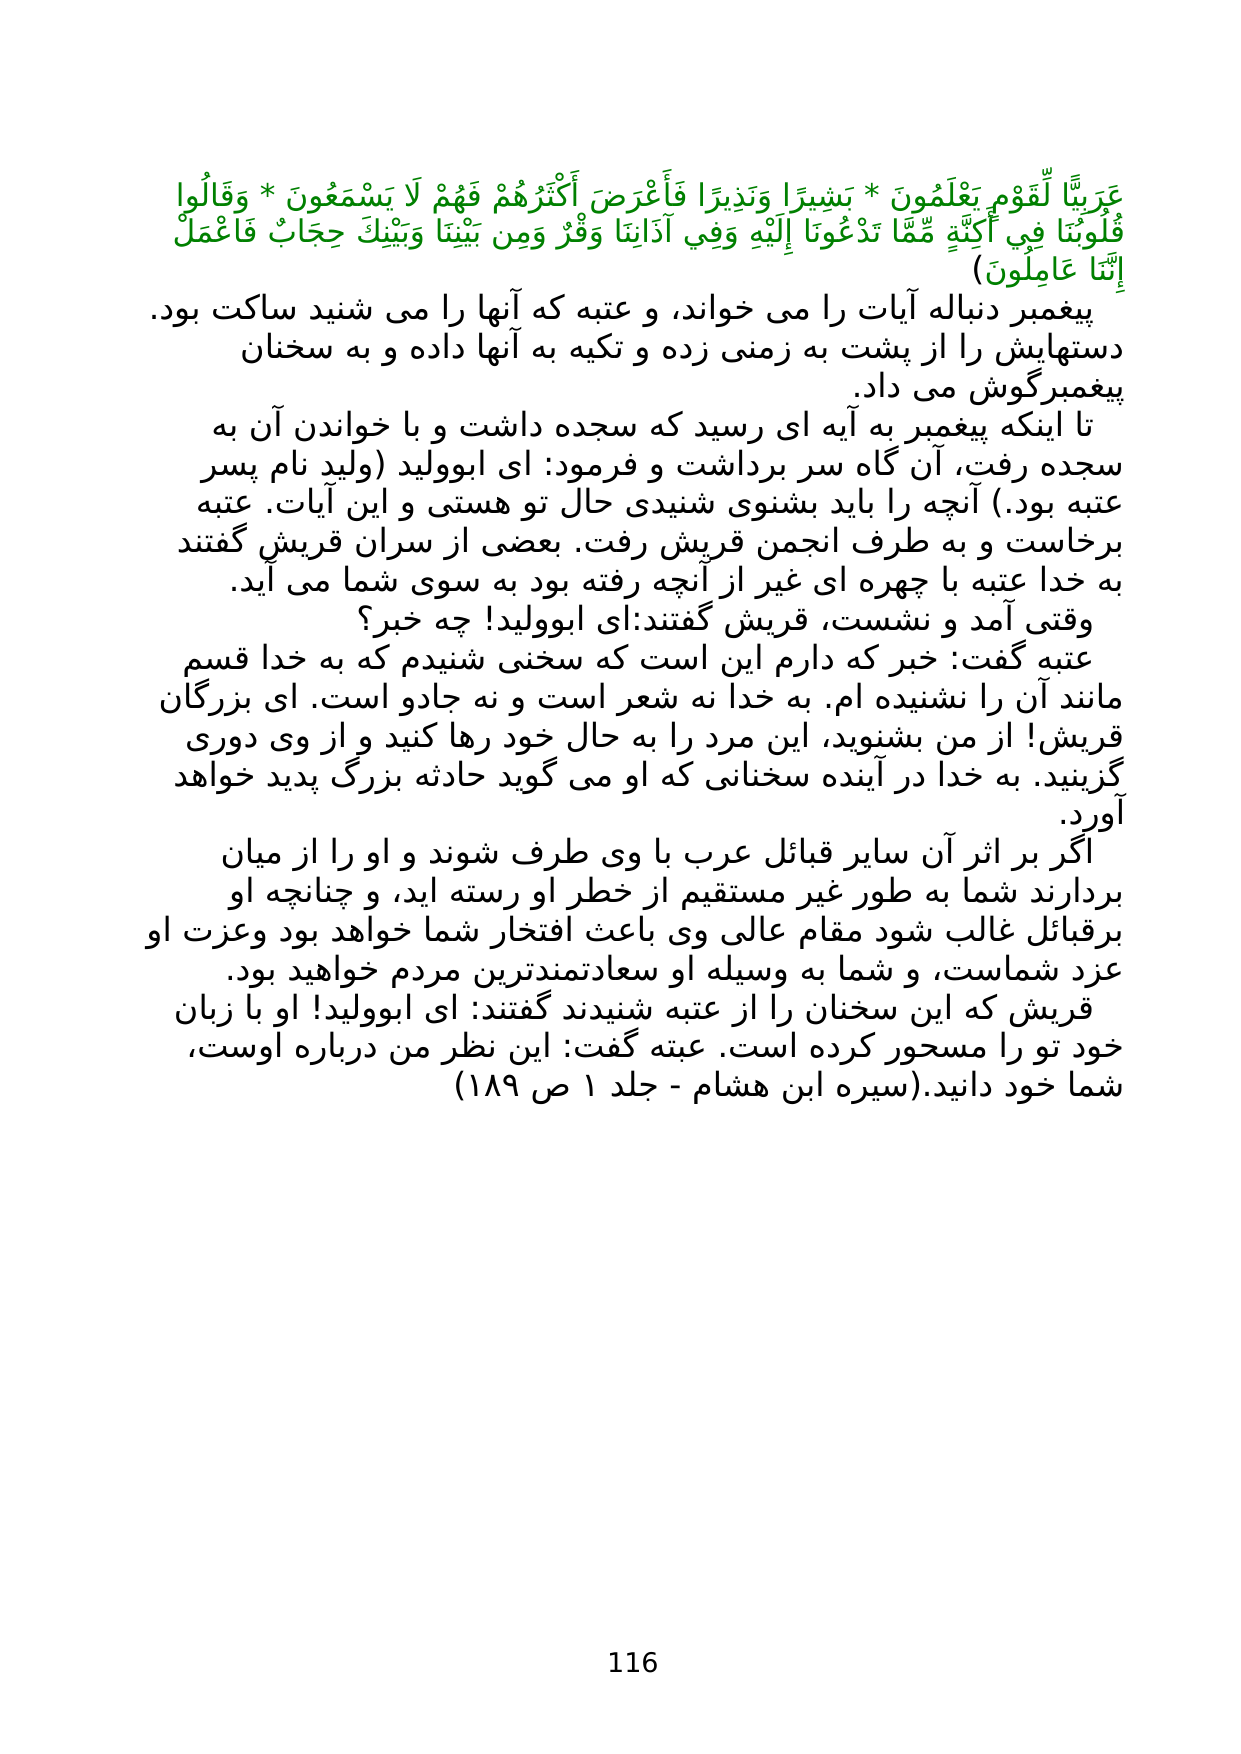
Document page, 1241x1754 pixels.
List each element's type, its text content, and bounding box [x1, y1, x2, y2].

text وقتی آمد و نشست، قريش گفتند:ای ابووليد! چه خبر؟ [141, 599, 1125, 638]
text اگر بر اثر آن ساير قبائل عرب با وی طرف شوند و او را از ميان بردارند شما به طور غير مستقيم از خطر او رسته ايد، و چنانچه او برقبائل غالب شود مقام عالی وی باعث افتخار شما خواهد بود وعزت او عزد شماست، و شما به وسيله او سعادتمندترين مردم خواهيد بود. [141, 833, 1125, 988]
text قريش كه اين سخنان را از عتبه شنيدند گفتند: ای ابووليد! او با زبان خود تو را مسحور كرده است. عبته گفت: اين نظر من درباره اوست، شما خود دانيد.(سيره ابن هشام - جلد ١ ص ١٨٩) [141, 988, 1125, 1105]
text عتبه گفت: خبر كه دارم اين است كه سخنی شنيدم كه به خدا قسم مانند آن را نشنيده ام. به خدا نه شعر است و نه جادو است. ای بزرگان قريش! از من بشنويد، اين مرد را به حال خود رها كنيد و از وی دوری گزينيد. به خدا در آينده سخنانی كه او می گويد حادثه بزرگ پديد خواهد آورد. [141, 638, 1125, 833]
text تا اينكه پيغمبر به آيه ای رسيد كه سجده داشت و با خواندن آن به سجده رفت، آن گاه سر برداشت و فرمود: ای ابووليد (وليد نام پسر عتبه بود.) آنچه را بايد بشنوی شنيدی حال تو هستی و اين آيات. عتبه برخاست و به طرف انجمن قريش رفت. بعضی از سران قريش گفتند به خدا عتبه با چهره ای غير از آنچه رفته بود به سوی شما می آيد. [141, 405, 1125, 599]
text پيغمبر دنباله آيات را می خواند، و عتبه كه آنها را می شنيد ساكت بود. دستهايش را از پشت به زمنی زده و تكيه به آنها داده و به سخنان پيغمبرگوش می داد. [141, 289, 1125, 405]
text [141, 177, 1125, 289]
